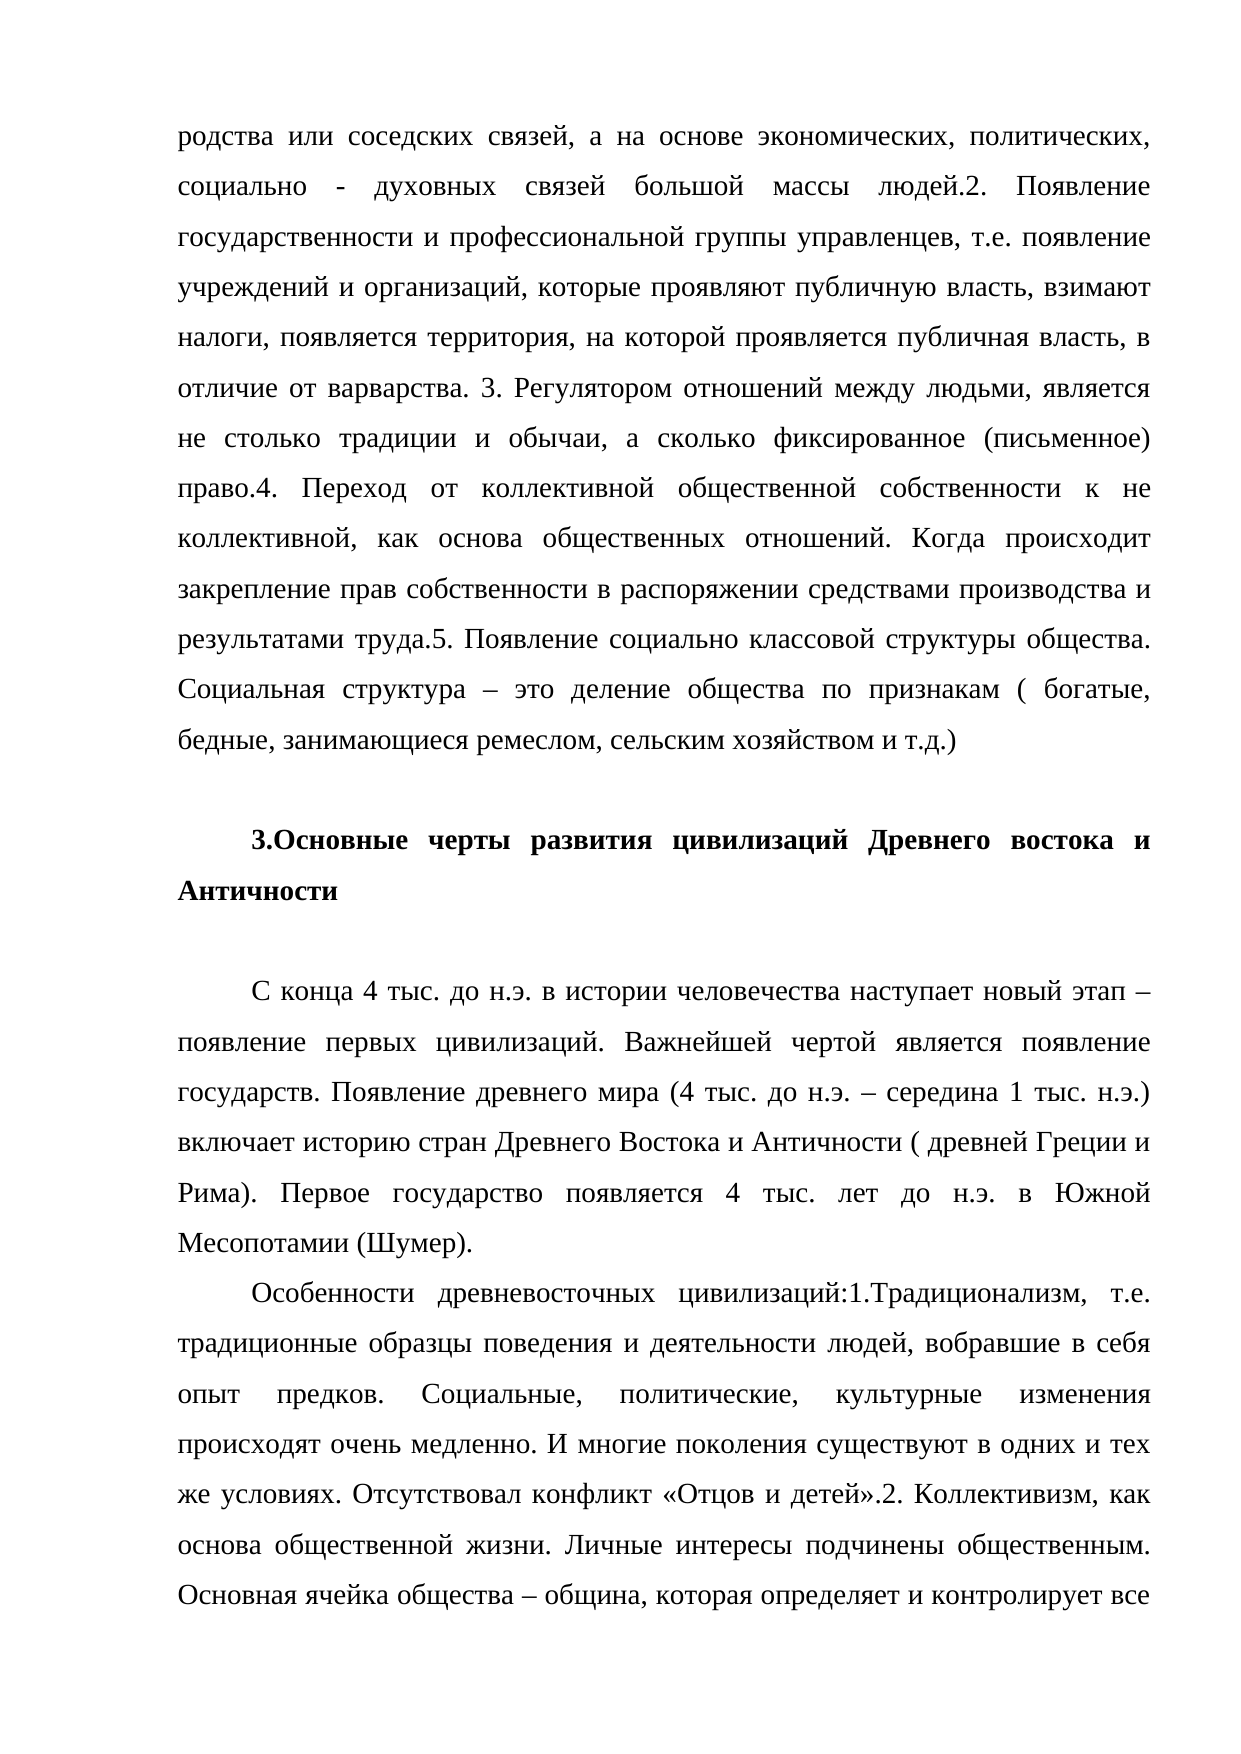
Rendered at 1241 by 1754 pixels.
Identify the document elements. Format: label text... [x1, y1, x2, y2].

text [177, 118, 1152, 755]
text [177, 1275, 1152, 1611]
text 3.Основные черты развития цивилизаций Древнего востока и Античности [177, 822, 1152, 906]
text С конца 4 тыс. до н.э. в истории человечества наступает новый этап – появление первых цивилизаций. Важнейшей чертой является появление государств. Появление древнего мира (4 тыс. до н.э. – середина 1 тыс. н.э.) включает историю стран Древнего Востока и Античности ( древней Греции и Рима). Первое государство появляется 4 тыс. лет до н.э. в Южной Месопотамии (Шумер). [177, 973, 1152, 1258]
